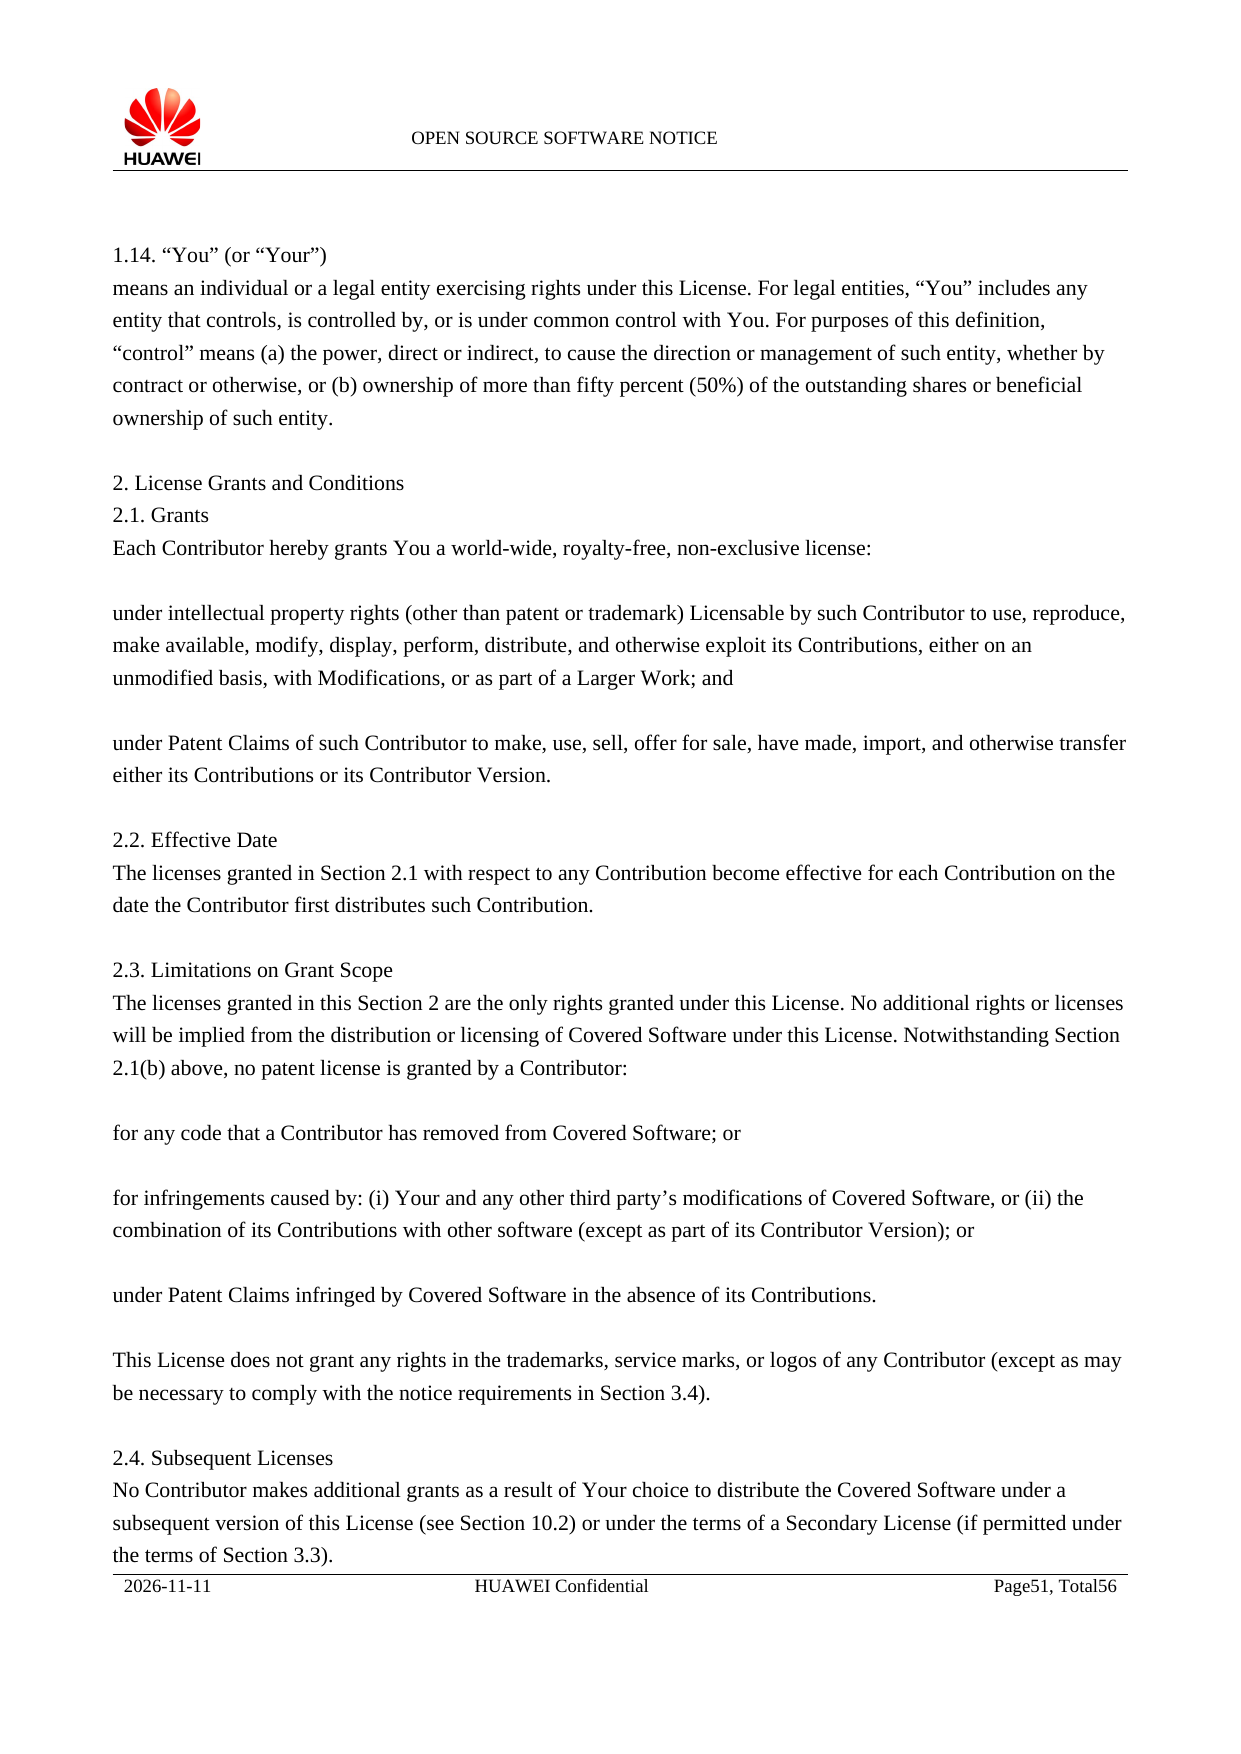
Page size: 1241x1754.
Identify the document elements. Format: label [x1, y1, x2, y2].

picture [124, 88, 201, 165]
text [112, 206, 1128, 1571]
